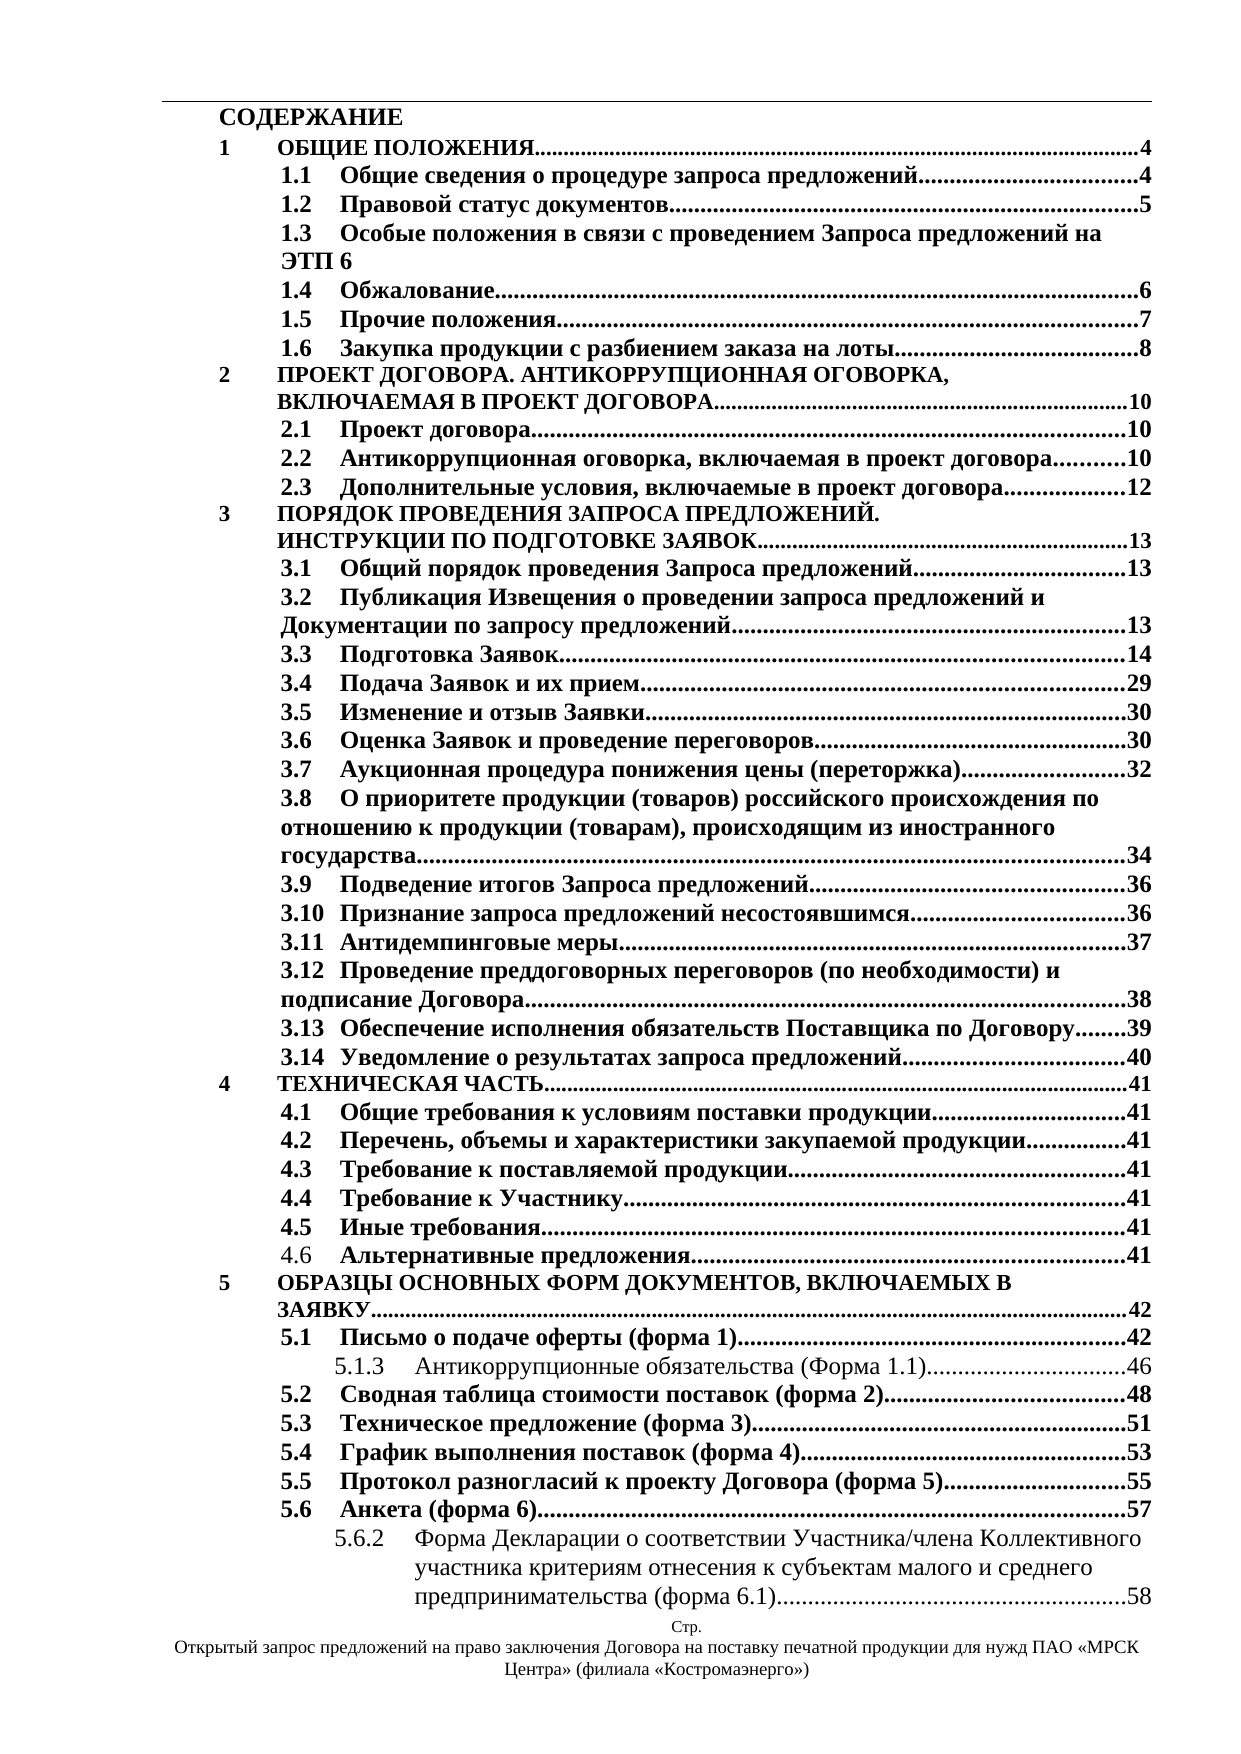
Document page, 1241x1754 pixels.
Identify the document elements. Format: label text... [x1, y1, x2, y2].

text 4.3 Требование к поставляемой продукции 41 [280, 1154, 1133, 1183]
text СОДЕРЖАНИЕ [218, 102, 938, 131]
text 3.8 О приоритете продукции (товаров) российского происхождения по отношению к продукции (товарам), происходящим из иностранного государства 34 [280, 783, 1133, 869]
text 4.1 Общие требования к условиям поставки продукции 41 [280, 1097, 1133, 1126]
text 3.9 Подведение итогов Запроса предложений 36 [280, 869, 1133, 898]
text 4.2 Перечень, объемы и характеристики закупаемой продукции 41 [280, 1126, 1133, 1154]
text 4.5 Иные требования 41 [280, 1212, 1133, 1241]
text 3.13 Обеспечение исполнения обязательств Поставщика по Договору 39 [280, 1013, 1133, 1042]
text 4.4 Требование к Участнику. 41 [280, 1183, 1133, 1212]
text 3.7 Аукционная процедура понижения цены (переторжка) 32 [280, 754, 1133, 783]
text 1.3 Особые положения в связи с проведением Запроса предложений на ЭТП 6 [280, 218, 1133, 275]
text 1.1 Общие сведения о процедуре запроса предложений 4 [280, 160, 1133, 189]
text 5.2 Сводная таблица стоимости поставок (форма 2) 48 [280, 1379, 1133, 1408]
text 2.3 Дополнительные условия, включаемые в проект договора 12 [280, 472, 1133, 500]
text 3.4 Подача Заявок и их прием 29 [280, 668, 1133, 697]
text 1 Общие положения 4 [218, 134, 1033, 160]
text 3.1 Общий порядок проведения Запроса предложений 13 [280, 553, 1133, 582]
text 3.14 Уведомление о результатах запроса предложений 40 [280, 1042, 1133, 1071]
text 4.6 Альтернативные предложения 41 [280, 1241, 1133, 1269]
text 5.1.3 Антикоррупционные обязательства (Форма 1.1). 46 [334, 1351, 1144, 1379]
text 3.3 Подготовка Заявок 14 [280, 639, 1133, 668]
text 4 Техническая часть 41 [218, 1071, 1033, 1097]
text 2.1 Проект договора 10 [280, 414, 1133, 443]
text 5.6 Анкета (форма 6) 57 [280, 1494, 1133, 1523]
text 5 Образцы основных форм документов, включаемых в Заявку 42 [218, 1269, 1033, 1322]
text 3.5 Изменение и отзыв Заявки 30 [280, 697, 1133, 726]
text 1.2 Правовой статус документов 5 [280, 189, 1133, 218]
text 5.1 Письмо о подаче оферты (форма 1) 42 [280, 1322, 1133, 1351]
text 3.10 Признание запроса предложений несостоявшимся 36 [280, 898, 1133, 927]
text 3 Порядок проведения Запроса предложений. Инструкции по подготовке Заявок 13 [218, 500, 1033, 553]
text 1.5 Прочие положения 7 [280, 304, 1133, 333]
text 5.5 Протокол разногласий к проекту Договора (форма 5) 55 [280, 1466, 1133, 1494]
text 3.12 Проведение преддоговорных переговоров (по необходимости) и подписание Договора 38 [280, 956, 1133, 1013]
text 2.2 Антикоррупционная оговорка, включаемая в проект договора 10 [280, 443, 1133, 472]
text 5.4 График выполнения поставок (форма 4) 53 [280, 1437, 1133, 1466]
text 1.6 Закупка продукции с разбиением заказа на лоты 8 [280, 333, 1133, 361]
text 2 Проект Договора. Антикоррупционная оговорка, включаемая в проект договора 10 [218, 361, 1033, 414]
text 3.11 Антидемпинговые меры 37 [280, 927, 1133, 956]
text 3.6 Оценка Заявок и проведение переговоров 30 [280, 726, 1133, 754]
text 5.6.2 Форма Декларации о соответствии Участника/члена Коллективного участника критериям отнесения к субъектам малого и среднего предпринимательства (форма 6.1) 58 [334, 1523, 1144, 1609]
text 3.2 Публикация Извещения о проведении запроса предложений и Документации по запросу предложений 13 [280, 582, 1133, 639]
text 5.3 Техническое предложение (форма 3) 51 [280, 1408, 1133, 1437]
text 1.4 Обжалование 6 [280, 275, 1133, 304]
